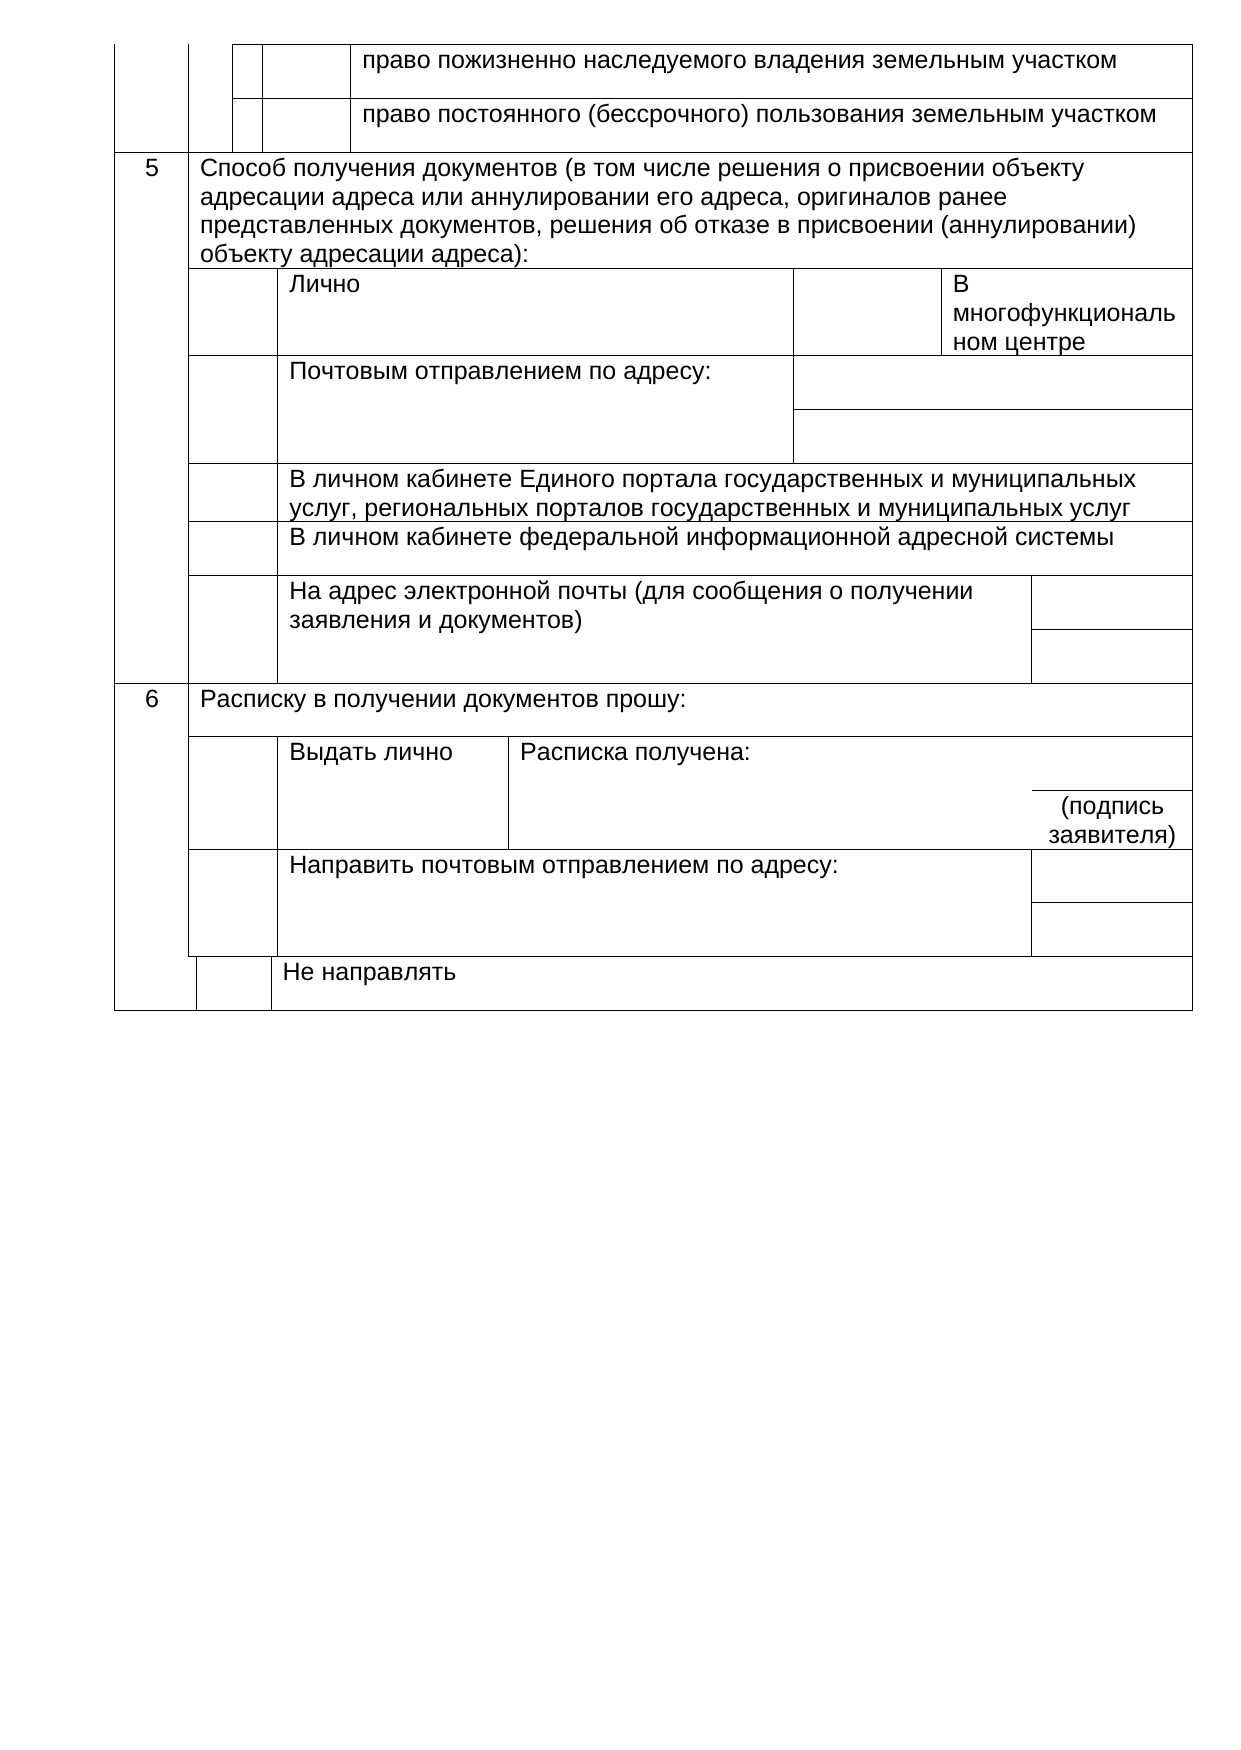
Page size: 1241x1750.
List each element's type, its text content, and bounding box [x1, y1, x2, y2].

table_cell 5 [115, 153, 188, 682]
table_cell [189, 269, 277, 355]
table_cell В многофункциональном центре [942, 269, 1192, 355]
table_cell [1032, 903, 1192, 956]
table_cell [263, 99, 350, 152]
table_cell На адрес электронной почты (для сообщения о получении заявления и документов) [278, 576, 1031, 682]
table_cell [1032, 576, 1192, 629]
table_cell [189, 522, 277, 575]
table_cell Почтовым отправлением по адресу: [278, 356, 793, 463]
table_cell [189, 790, 277, 848]
table_cell [1032, 737, 1192, 790]
table_cell [794, 410, 1192, 463]
table_cell [189, 850, 277, 956]
table_cell [1032, 630, 1192, 682]
table_cell Способ получения документов (в том числе решения о присвоении объекту адресации адреса или аннулировании его адреса, оригиналов ранее представленных документов, решения об отказе в присвоении (аннулировании) объекту адресации адреса): [189, 153, 1192, 268]
table_cell право пожизненно наследуемого владения земельным участком [351, 45, 1192, 98]
table_cell [233, 45, 262, 98]
table_cell Выдать лично [278, 737, 508, 848]
table_cell [233, 99, 262, 152]
table_cell Лично [278, 269, 793, 355]
table_cell [189, 737, 277, 790]
table_cell [189, 464, 277, 521]
table_cell [189, 576, 277, 682]
table_cell право постоянного (бессрочного) пользования земельным участком [351, 99, 1192, 152]
table_cell Расписка получена: [509, 737, 1032, 848]
table_cell [115, 956, 196, 1010]
table_cell [263, 45, 350, 98]
table_cell (подпись заявителя) [1032, 791, 1192, 848]
table_cell В личном кабинете Единого портала государственных и муниципальных услуг, региональных порталов государственных и муниципальных услуг [278, 464, 1192, 521]
table_cell [794, 356, 1192, 409]
table_cell Не направлять [272, 957, 1192, 1010]
table_cell [794, 269, 941, 355]
table_cell Направить почтовым отправлением по адресу: [278, 850, 1031, 956]
table_cell [1032, 850, 1192, 902]
table_cell Расписку в получении документов прошу: [189, 684, 1192, 736]
table_cell 6 [115, 684, 188, 956]
table_cell В личном кабинете федеральной информационной адресной системы [278, 522, 1192, 575]
table_cell [197, 957, 271, 1010]
table_cell [189, 356, 277, 463]
